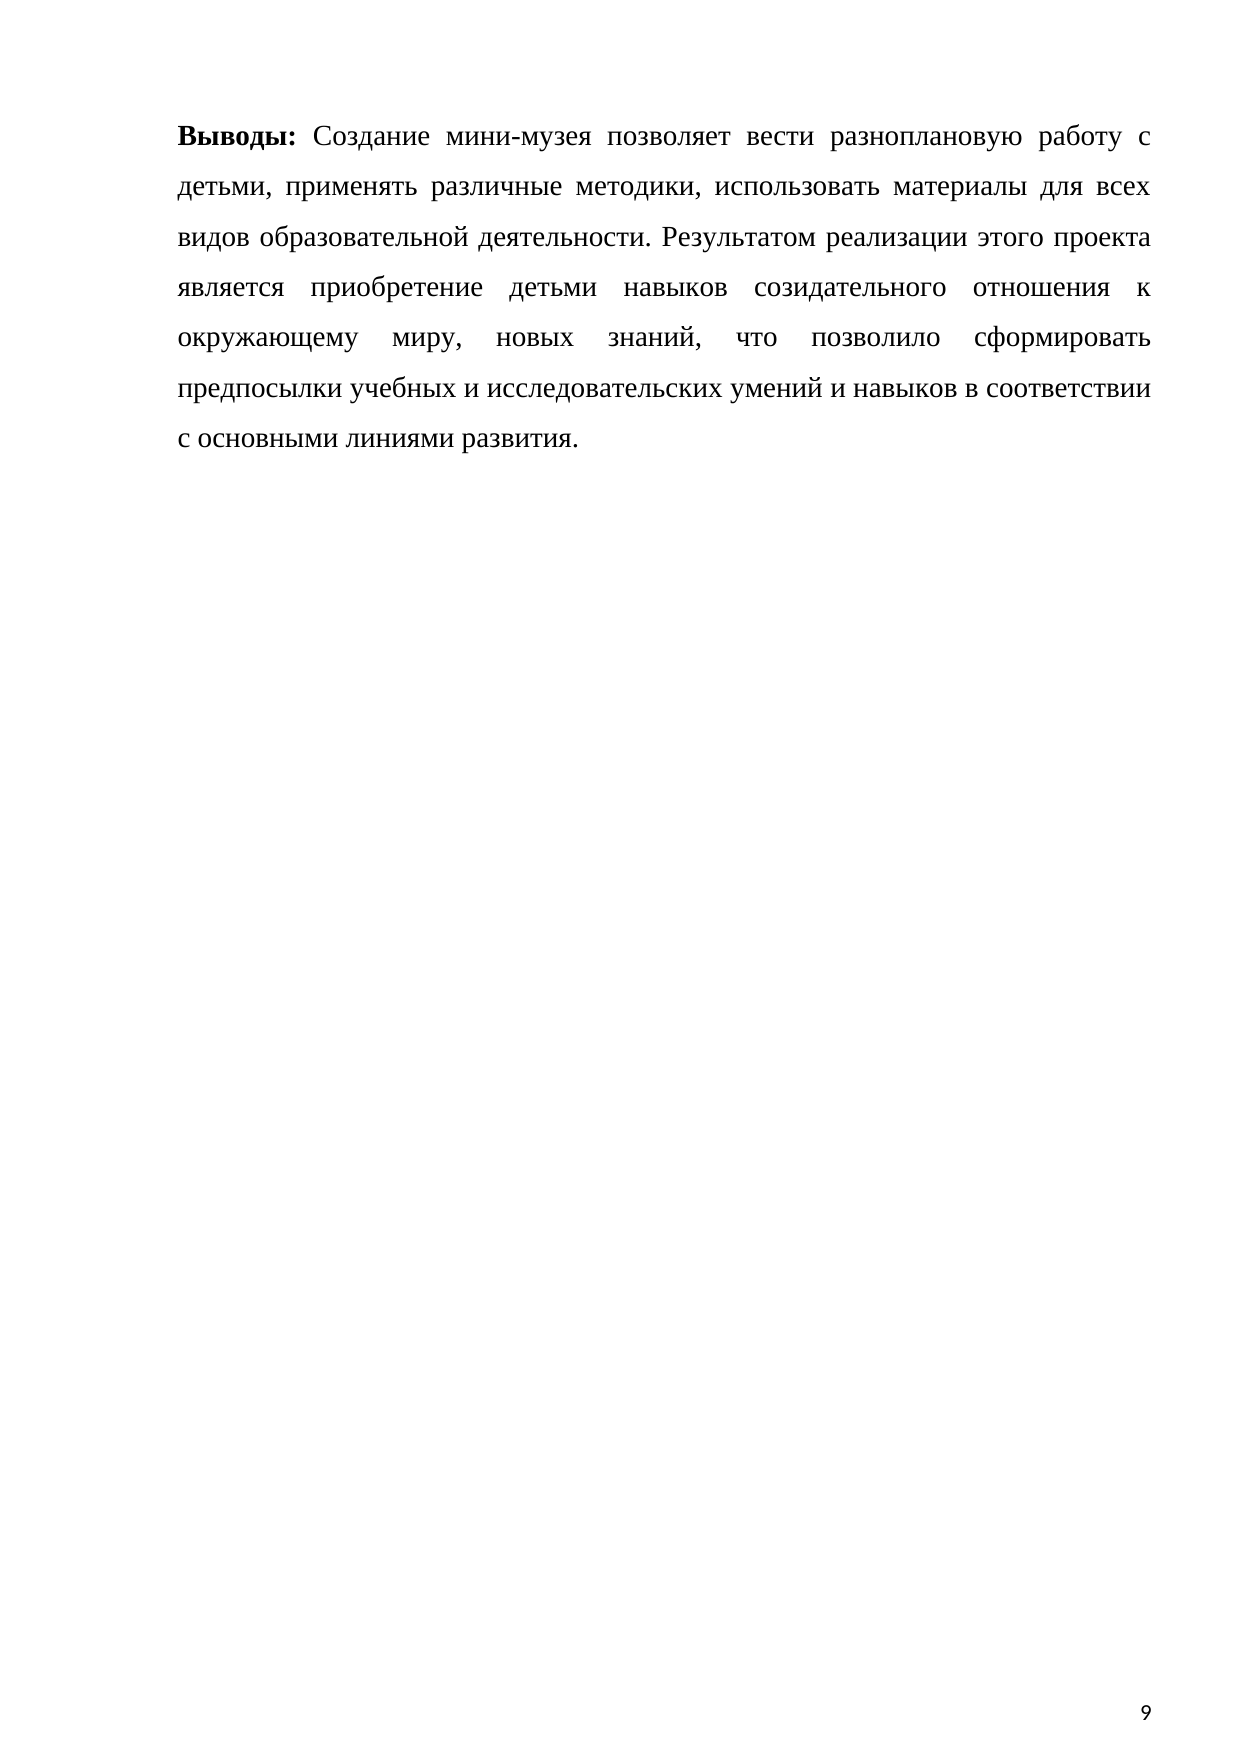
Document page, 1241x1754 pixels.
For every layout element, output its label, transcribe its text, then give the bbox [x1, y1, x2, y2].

text Выводы: Создание мини-музея позволяет вести разноплановую работу с детьми, применять различные методики, использовать материалы для всех видов образовательной деятельности. Результатом реализации этого проекта является приобретение детьми навыков созидательного отношения к окружающему миру, новых знаний, что позволило сформировать предпосылки учебных и исследовательских умений и навыков в соответствии с основными линиями развития. [177, 118, 1152, 453]
